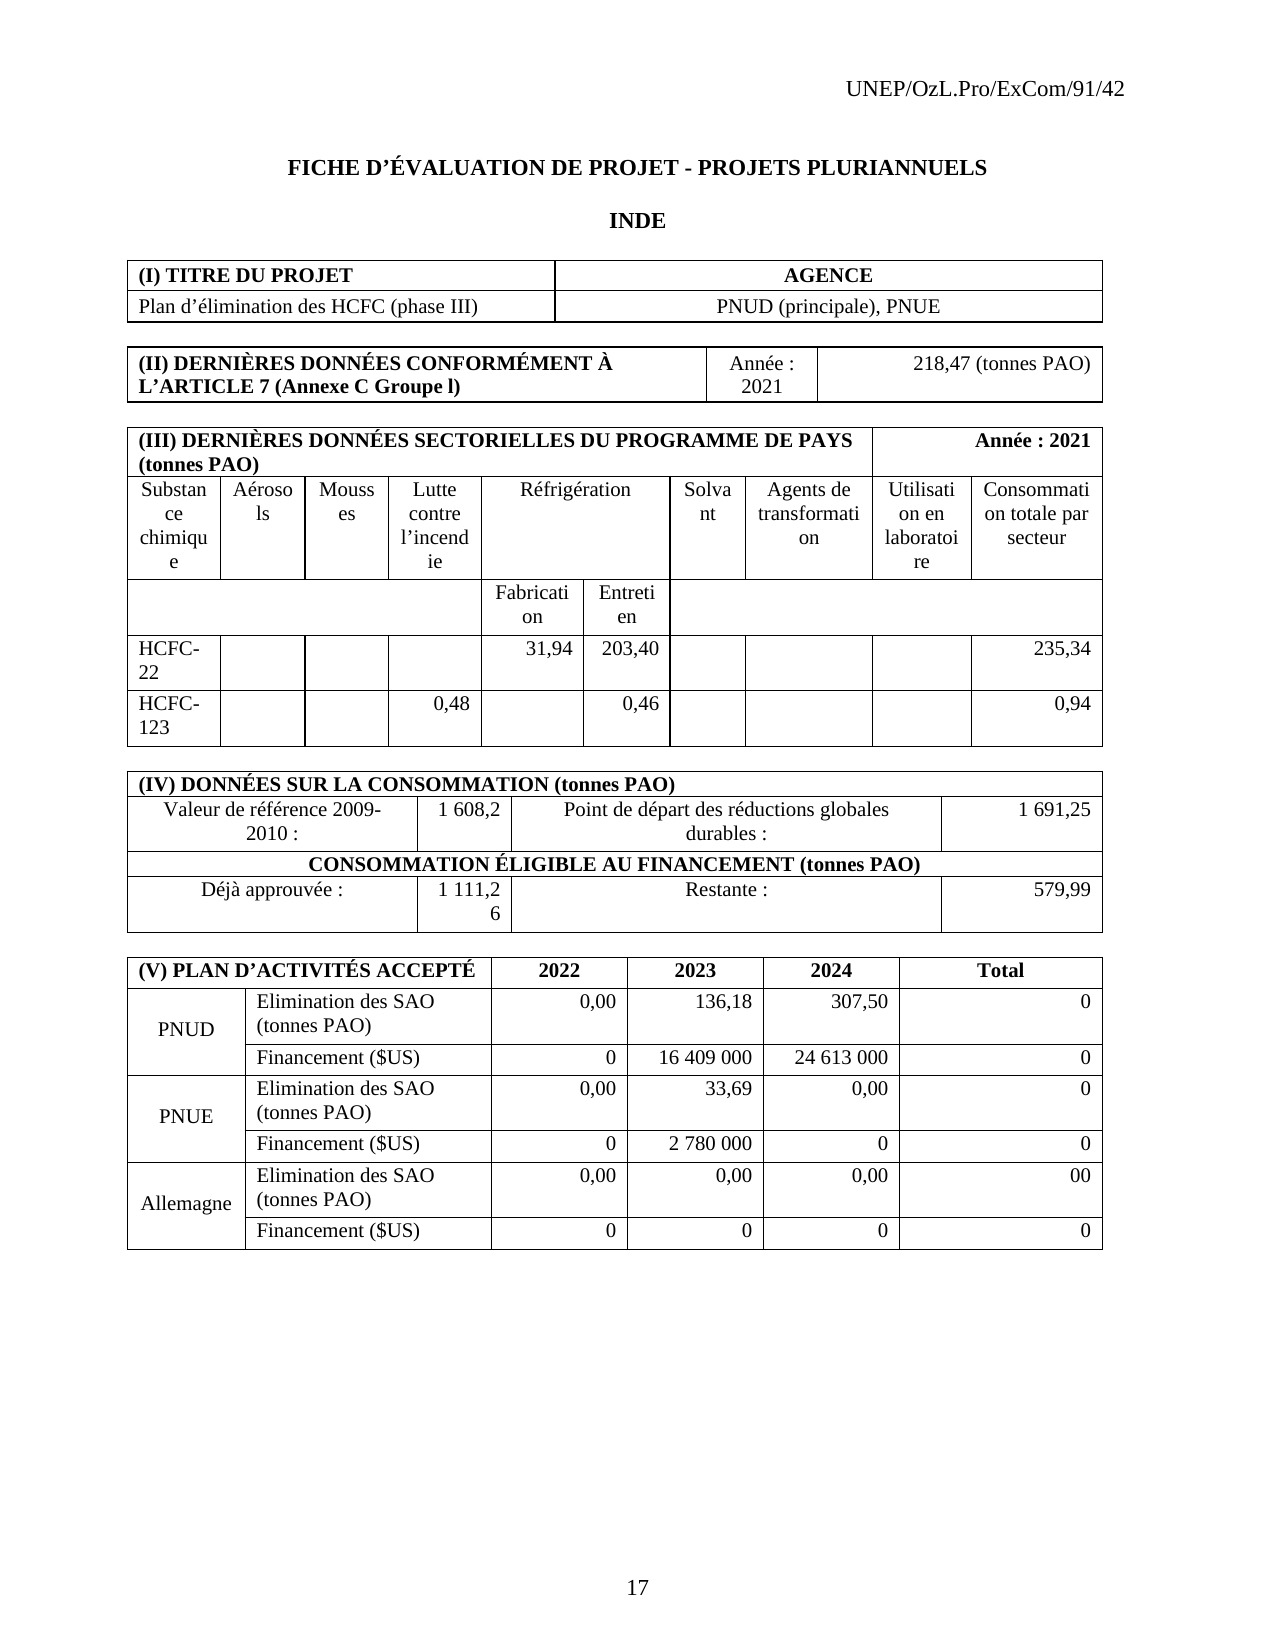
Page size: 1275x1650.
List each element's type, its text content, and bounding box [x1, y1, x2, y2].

table_cell 0 [900, 1218, 1102, 1248]
table_cell 579,99 [942, 877, 1102, 932]
table_cell PNUD (principale), PNUE [556, 291, 1102, 321]
table_cell 0,94 [972, 691, 1102, 746]
table_cell Mousses [306, 477, 388, 579]
table_cell Déjà approuvée : [128, 877, 417, 932]
table_header (II) DERNIÈRES DONNÉES CONFORMÉMENT À L’ARTICLE 7 (Annexe C Groupe l) [128, 348, 706, 401]
text INDE [150, 207, 1125, 233]
table_cell 0 [764, 1218, 899, 1248]
table_cell 0 [628, 1218, 763, 1248]
table_cell Point de départ des réductions globales durables : [512, 797, 941, 851]
table_cell Elimination des SAO (tonnes PAO) [246, 1076, 491, 1130]
table_cell [873, 691, 971, 746]
table_cell 24 613 000 [764, 1045, 899, 1075]
text FICHE D’ÉVALUATION DE PROJET - PROJETS PLURIANNUELS [150, 154, 1125, 180]
table_cell Réfrigération [482, 477, 669, 579]
table_cell Lutte contre l’incendie [389, 477, 481, 579]
table_cell 1 111,26 [418, 877, 511, 932]
table_cell 2 780 000 [900, 1131, 1102, 1162]
table_cell Substance chimique [128, 477, 220, 579]
table_cell 0,00 [492, 1076, 627, 1130]
table_cell 0,00 [492, 1163, 627, 1217]
table_cell Financement ($US) [246, 1045, 491, 1075]
table_cell 307,50 [764, 989, 899, 1043]
table_cell 31,94 [482, 636, 583, 690]
table_cell 136,18 [628, 989, 763, 1043]
table_cell Valeur de référence 2009-2010 : [128, 797, 417, 851]
table_cell [128, 580, 481, 635]
table_cell 0,00 [492, 989, 627, 1043]
table_cell 0 [492, 1045, 627, 1075]
table_cell Elimination des SAO (tonnes PAO) [246, 1163, 491, 1217]
table_header 2022 [492, 958, 627, 988]
table_cell 0,00 [764, 1076, 899, 1130]
table_cell Restante : [512, 877, 941, 932]
table_header AGENCE [556, 261, 1102, 290]
table_cell Aérosols [221, 477, 304, 579]
table_cell Entretien [584, 580, 669, 635]
table_cell 0 [764, 1131, 899, 1162]
table_cell [482, 691, 583, 746]
table_cell 1 691,25 [942, 797, 1102, 851]
table_header (V) PLAN D’ACTIVITÉS ACCEPTÉ [128, 958, 491, 988]
table_cell [671, 580, 1102, 635]
table_cell [306, 691, 388, 746]
table_cell 203,40 [584, 636, 669, 690]
table_cell [389, 636, 481, 690]
table_cell [746, 691, 872, 746]
table_cell 0,00 [900, 1163, 1102, 1217]
table_cell PNUE [128, 1076, 245, 1162]
table_cell HCFC-123 [128, 691, 220, 746]
table_cell Financement ($US) [246, 1218, 491, 1248]
table_cell 41 022 000 [900, 1045, 1102, 1075]
table_cell [671, 636, 745, 690]
table_cell 16 409 000 [628, 1045, 763, 1075]
table_cell Agents de transformation [746, 477, 872, 579]
table_cell Consommation totale par secteur [972, 477, 1102, 579]
table_cell [221, 636, 304, 690]
table_header 2024 [764, 958, 899, 988]
table_header (IV) DONNÉES SUR LA CONSOMMATION (tonnes PAO) [128, 772, 1102, 796]
table_header Année : 2021 [873, 428, 1102, 476]
table_cell Fabrication [482, 580, 583, 635]
table_header Total [900, 958, 1102, 988]
table_cell 235,34 [972, 636, 1102, 690]
table_header (III) DERNIÈRES DONNÉES SECTORIELLES DU PROGRAMME DE PAYS (tonnes PAO) [128, 428, 872, 476]
table_cell [873, 636, 971, 690]
table_cell [671, 691, 745, 746]
table_cell CONSOMMATION ÉLIGIBLE AU FINANCEMENT (tonnes PAO) [128, 852, 1102, 876]
table_cell 1 608,2 [418, 797, 511, 851]
table_header 218,47 (tonnes PAO) [818, 348, 1102, 401]
table_cell 0 [492, 1218, 627, 1248]
table_cell Financement ($US) [246, 1131, 491, 1162]
table_cell 0,48 [389, 691, 481, 746]
table_cell Plan d’élimination des HCFC (phase III) [128, 291, 554, 321]
table_cell 33,69 [900, 1076, 1102, 1130]
table_cell [221, 691, 304, 746]
table_cell Utilisation en laboratoire [873, 477, 971, 579]
table_cell Solvant [671, 477, 745, 579]
table_cell 33,69 [628, 1076, 763, 1130]
table_cell PNUD [128, 989, 245, 1075]
table_cell 0,00 [764, 1163, 899, 1217]
table_cell Elimination des SAO (tonnes PAO) [246, 989, 491, 1043]
table_cell [306, 636, 388, 690]
table_cell 2 780 000 [628, 1131, 763, 1162]
table_cell 0,00 [628, 1163, 763, 1217]
table_cell 0,46 [584, 691, 669, 746]
table_header (I) TITRE DU PROJET [128, 261, 554, 290]
table_cell 443,68 [900, 989, 1102, 1043]
table_header Année : 2021 [707, 348, 817, 401]
table_cell [746, 636, 872, 690]
table_cell Allemagne [128, 1163, 245, 1248]
table_header 2023 [628, 958, 763, 988]
table_cell HCFC-22 [128, 636, 220, 690]
table_cell 0 [492, 1131, 627, 1162]
